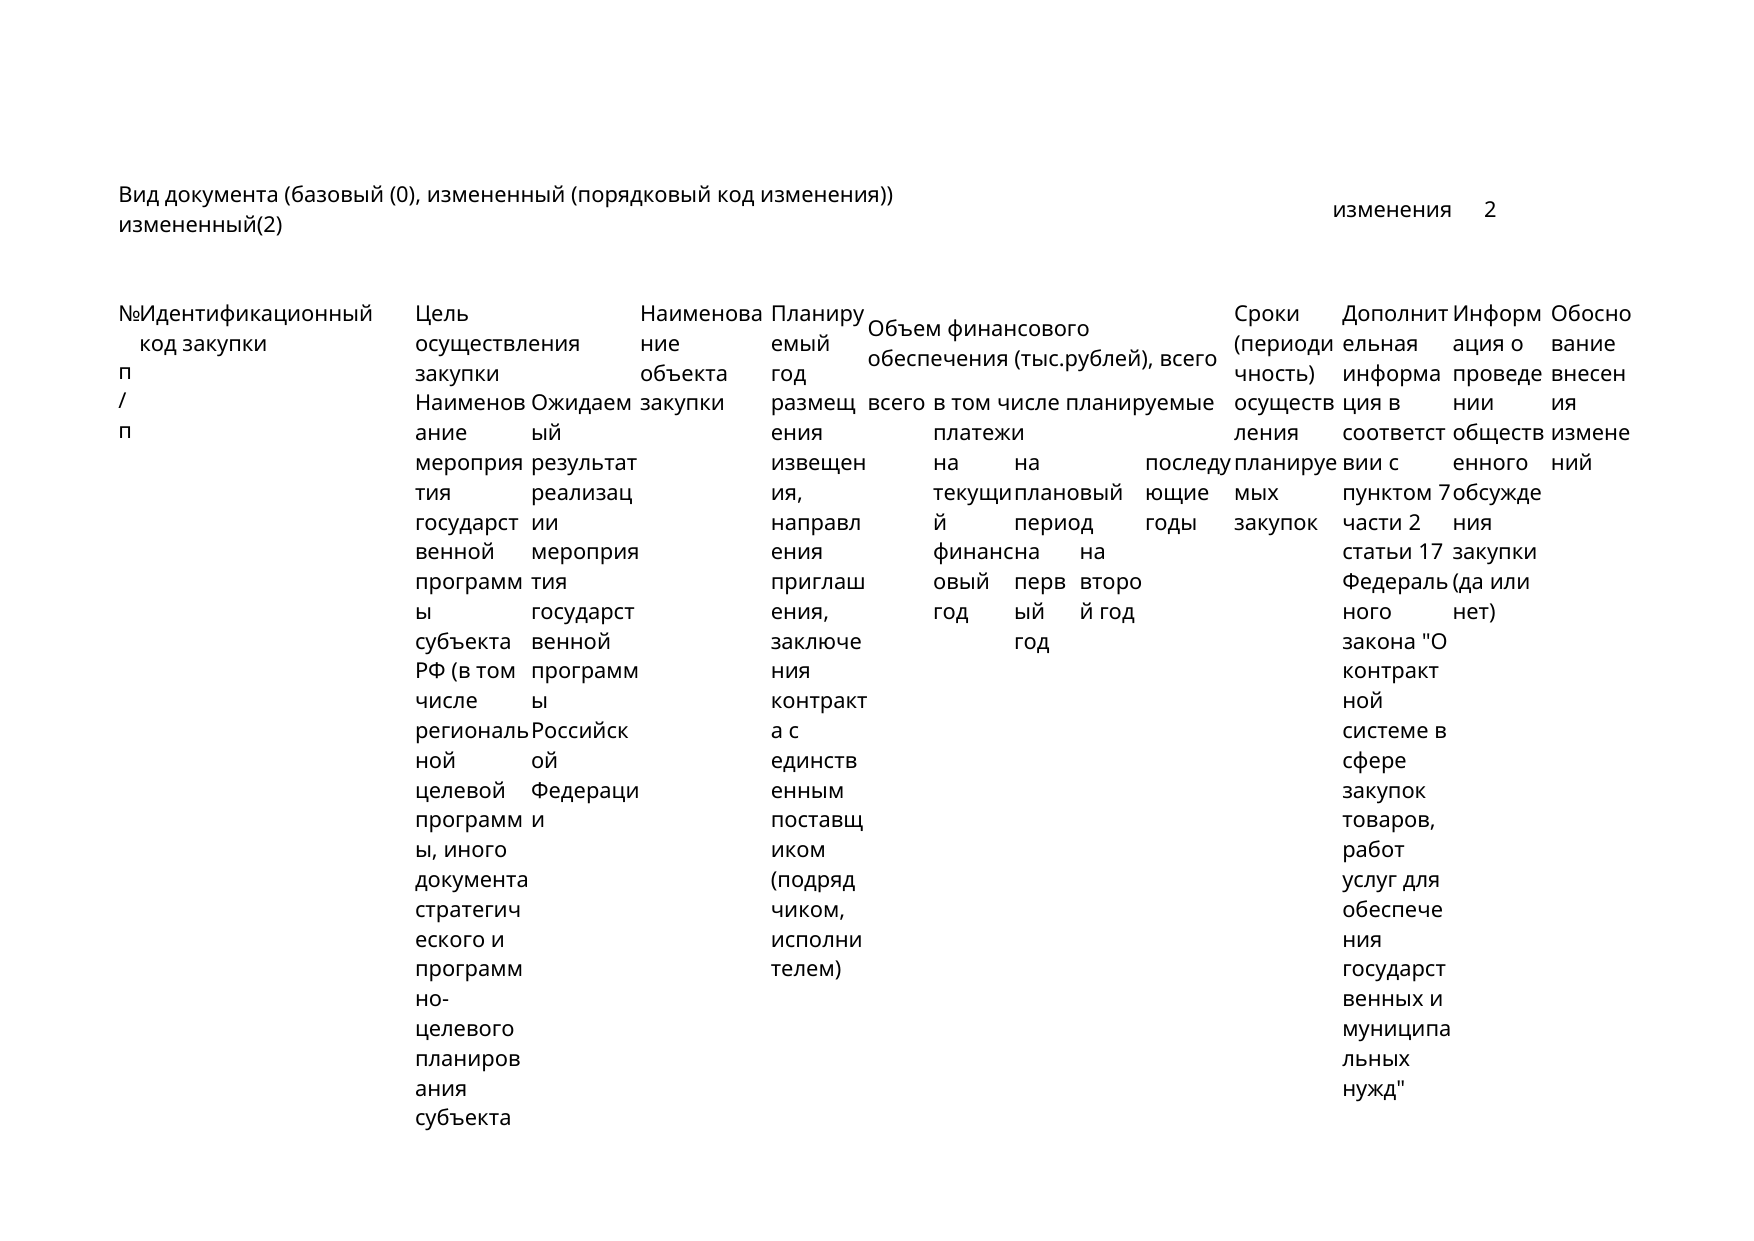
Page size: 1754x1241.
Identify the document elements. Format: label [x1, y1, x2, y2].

table_header [118, 177, 1636, 1132]
